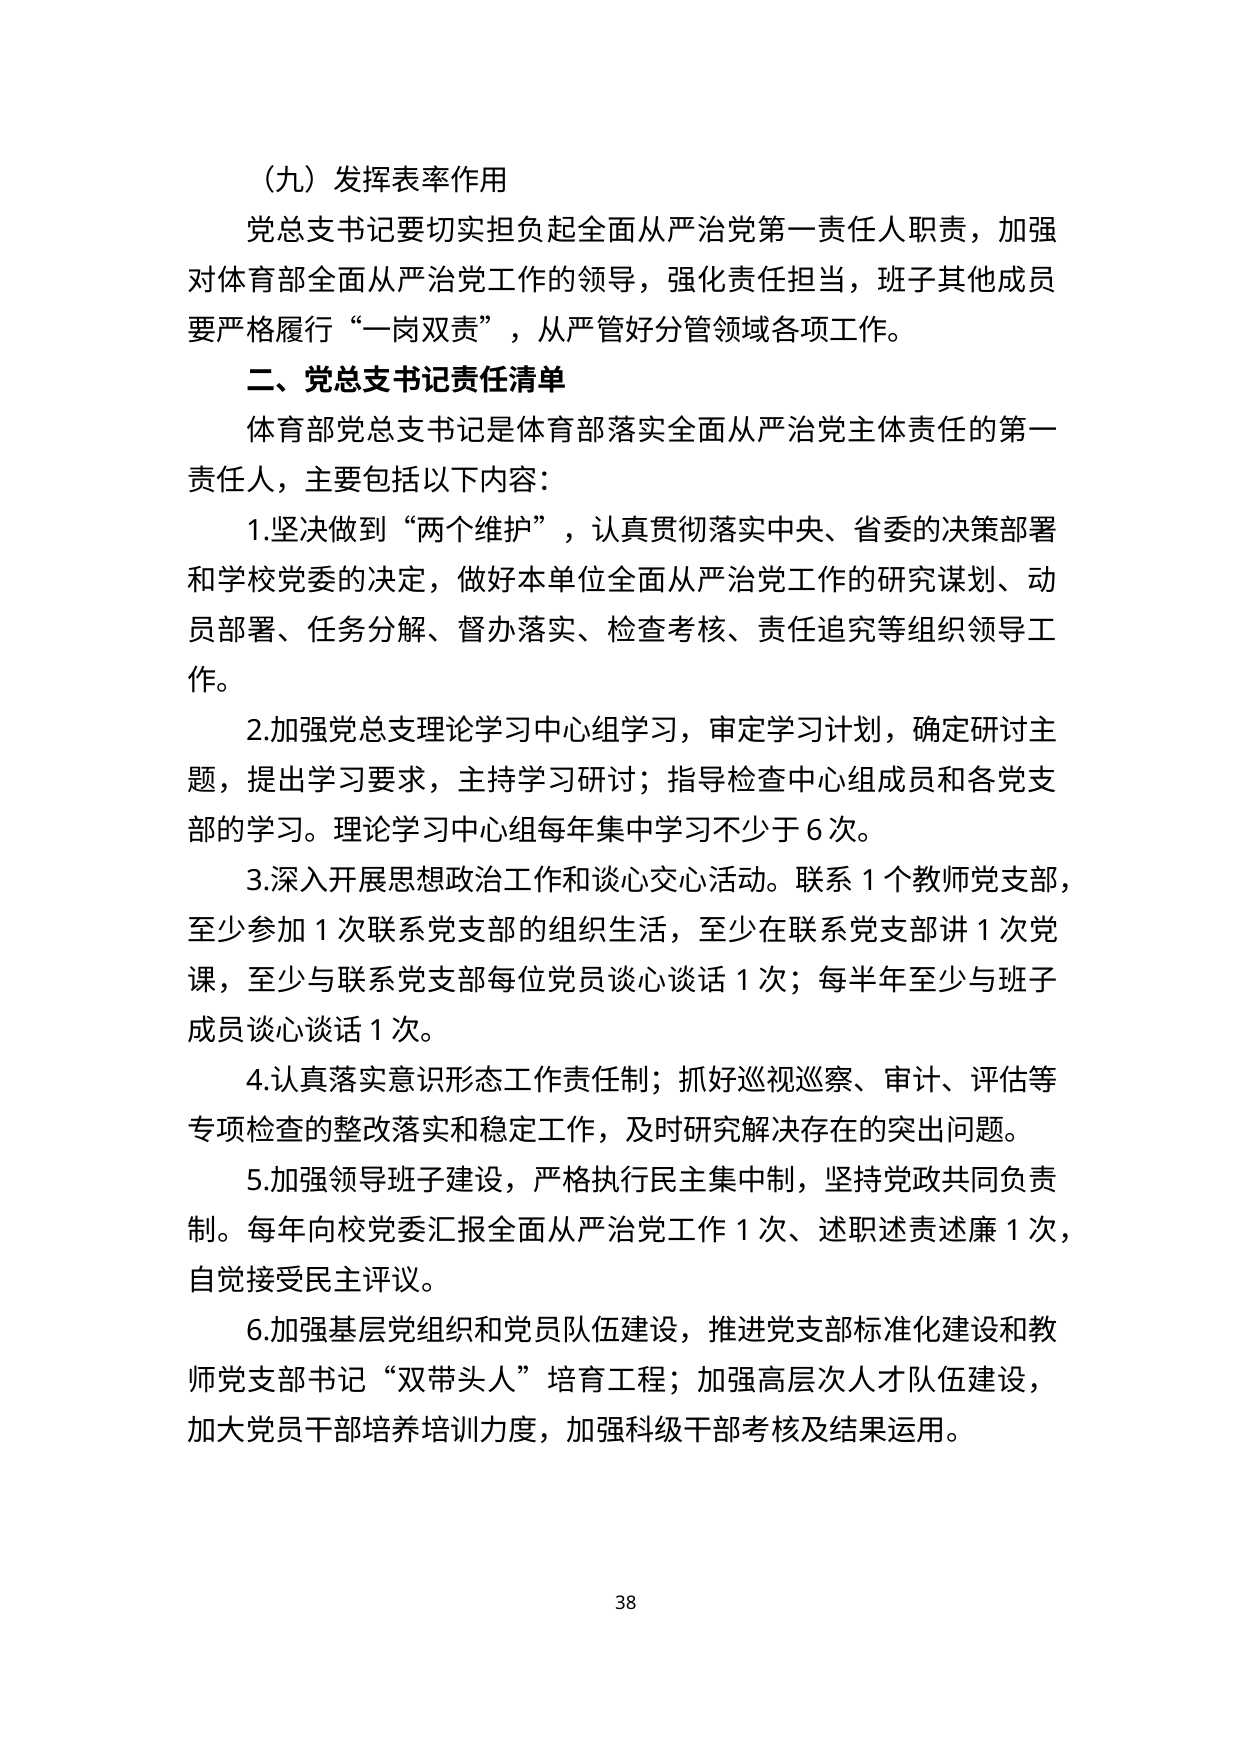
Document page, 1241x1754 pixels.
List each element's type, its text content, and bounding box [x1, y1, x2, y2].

text （九）发挥表率作用 [187, 150, 1058, 200]
text 2.加强党总支理论学习中心组学习，审定学习计划，确定研讨主题，提出学习要求，主持学习研讨；指导检查中心组成员和各党支部的学习。理论学习中心组每年集中学习不少于6次。 [187, 700, 1058, 850]
text 二、党总支书记责任清单 [187, 350, 1058, 400]
text 党总支书记要切实担负起全面从严治党第一责任人职责，加强对体育部全面从严治党工作的领导，强化责任担当，班子其他成员要严格履行“一岗双责”，从严管好分管领域各项工作。 [187, 200, 1058, 350]
text 3.深入开展思想政治工作和谈心交心活动。联系1个教师党支部，至少参加1次联系党支部的组织生活，至少在联系党支部讲1次党课，至少与联系党支部每位党员谈心谈话1次；每半年至少与班子成员谈心谈话1次。 [187, 850, 1058, 1050]
text 4.认真落实意识形态工作责任制；抓好巡视巡察、审计、评估等专项检查的整改落实和稳定工作，及时研究解决存在的突出问题。 [187, 1050, 1058, 1150]
text 1.坚决做到“两个维护”，认真贯彻落实中央、省委的决策部署和学校党委的决定，做好本单位全面从严治党工作的研究谋划、动员部署、任务分解、督办落实、检查考核、责任追究等组织领导工作。 [187, 500, 1058, 700]
text 体育部党总支书记是体育部落实全面从严治党主体责任的第一责任人，主要包括以下内容： [187, 400, 1058, 500]
text 5.加强领导班子建设，严格执行民主集中制，坚持党政共同负责制。每年向校党委汇报全面从严治党工作1次、述职述责述廉1次，自觉接受民主评议。 [187, 1150, 1058, 1300]
text 6.加强基层党组织和党员队伍建设，推进党支部标准化建设和教师党支部书记“双带头人”培育工程；加强高层次人才队伍建设，加大党员干部培养培训力度，加强科级干部考核及结果运用。 [187, 1300, 1058, 1450]
